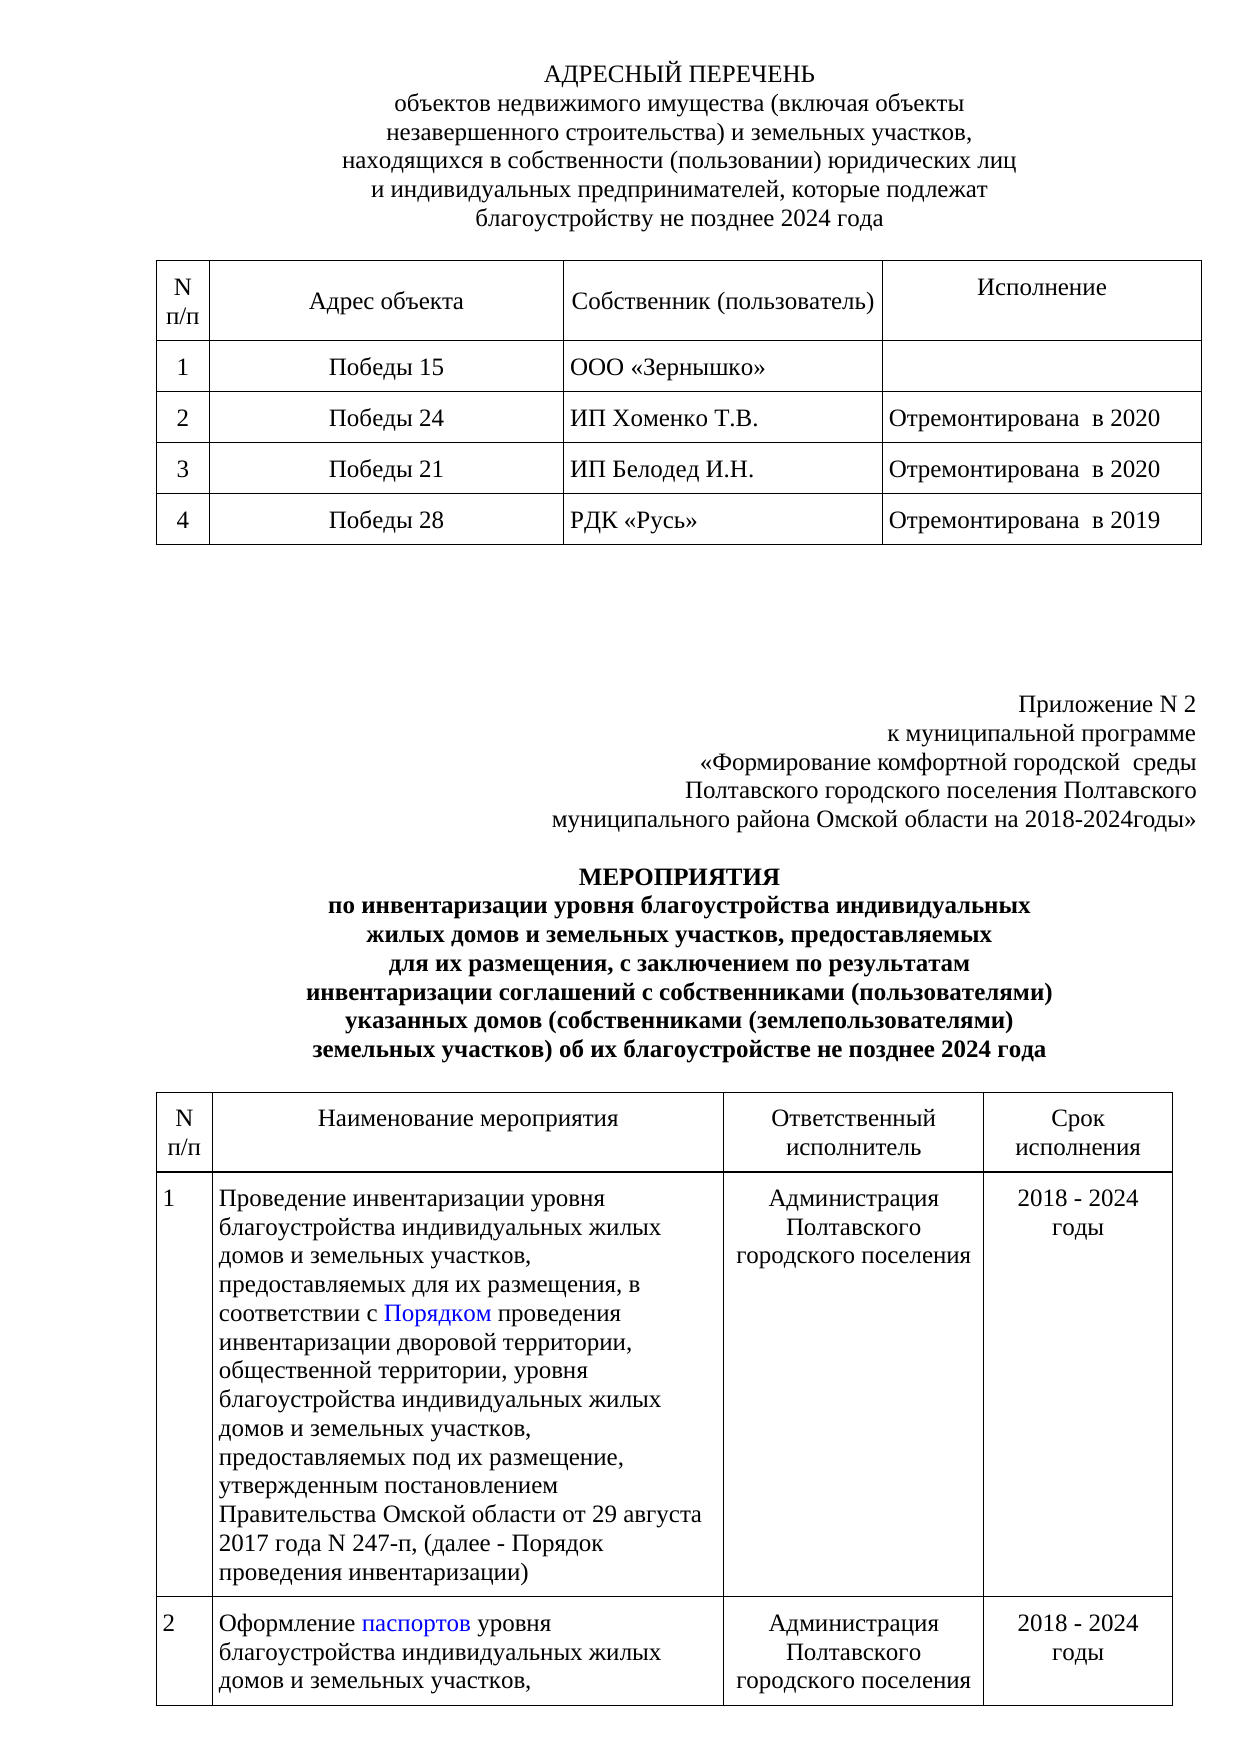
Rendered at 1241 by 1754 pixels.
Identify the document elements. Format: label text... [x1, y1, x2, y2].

table_cell 2 [157, 392, 209, 442]
title земельных участков) об их благоустройстве не позднее 2024 года [162, 1034, 1196, 1063]
table_cell [883, 341, 1201, 391]
table_cell Проведение инвентаризации уровня благоустройства индивидуальных жилых домов и земельных участков, предоставляемых для их размещения, в соответствии с Порядком проведения инвентаризации дворовой территории, общественной территории, уровня благоустройства индивидуальных жилых домов и земельных участков, предоставляемых под их размещение, утвержденным постановлением Правительства Омской области от 29 августа 2017 года N 247-п, (далее - Порядок проведения инвентаризации) [213, 1173, 723, 1596]
table_cell Победы 24 [210, 392, 563, 442]
title АДРЕСНЫЙ ПЕРЕЧЕНЬ [162, 59, 1196, 88]
title незавершенного строительства) и земельных участков, [162, 117, 1196, 145]
table_header N п/п [157, 1093, 212, 1171]
text к муниципальной программе [162, 718, 1196, 747]
table_cell Победы 15 [210, 341, 563, 391]
table_cell 1 [157, 341, 209, 391]
table_cell 2018 - 2024 годы [984, 1597, 1172, 1705]
title указанных домов (собственниками (землепользователями) [162, 1005, 1196, 1034]
table_cell Победы 28 [210, 494, 563, 544]
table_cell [213, 1597, 723, 1705]
table_cell 2018 - 2024 годы [984, 1173, 1172, 1596]
table_cell Отремонтирована в 2019 [883, 494, 1201, 544]
title для их размещения, с заключением по результатам [162, 948, 1196, 977]
title МЕРОПРИЯТИЯ [162, 862, 1196, 890]
table_header Срок исполнения [984, 1093, 1172, 1171]
table_header Ответственный исполнитель [724, 1093, 983, 1171]
table_cell Администрация Полтавского городского поселения [724, 1173, 983, 1596]
table_header Адрес объекта [210, 261, 563, 340]
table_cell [724, 1597, 983, 1705]
table_cell 1 [157, 1173, 212, 1596]
table_header Исполнение [883, 261, 1201, 340]
text Приложение N 2 [162, 689, 1196, 718]
text муниципального района Омской области на 2018-2024годы» [162, 804, 1197, 833]
table_cell Отремонтирована в 2020 [883, 392, 1201, 442]
table_header N п/п [157, 261, 209, 340]
table_cell ИП Хоменко Т.В. [564, 392, 882, 442]
table_header Наименование мероприятия [213, 1093, 723, 1171]
table_cell 2 [157, 1597, 212, 1705]
table_cell 4 [157, 494, 209, 544]
text Полтавского городского поселения Полтавского [162, 775, 1197, 804]
text «Формирование комфортной городской среды [162, 747, 1197, 775]
title находящихся в собственности (пользовании) юридических лиц [162, 145, 1196, 174]
table_cell РДК «Русь» [564, 494, 882, 544]
title объектов недвижимого имущества (включая объекты [162, 88, 1196, 117]
table_cell ИП Белодед И.Н. [564, 443, 882, 493]
title инвентаризации соглашений с собственниками (пользователями) [162, 977, 1196, 1005]
title жилых домов и земельных участков, предоставляемых [162, 919, 1196, 948]
table_cell Победы 21 [210, 443, 563, 493]
table_header Собственник (пользователь) [564, 261, 882, 340]
title и индивидуальных предпринимателей, которые подлежат [162, 174, 1196, 203]
table_cell ООО «Зернышко» [564, 341, 882, 391]
table_cell 3 [157, 443, 209, 493]
title по инвентаризации уровня благоустройства индивидуальных [162, 890, 1196, 919]
title благоустройству не позднее 2024 года [162, 203, 1196, 232]
table_cell Отремонтирована в 2020 [883, 443, 1201, 493]
